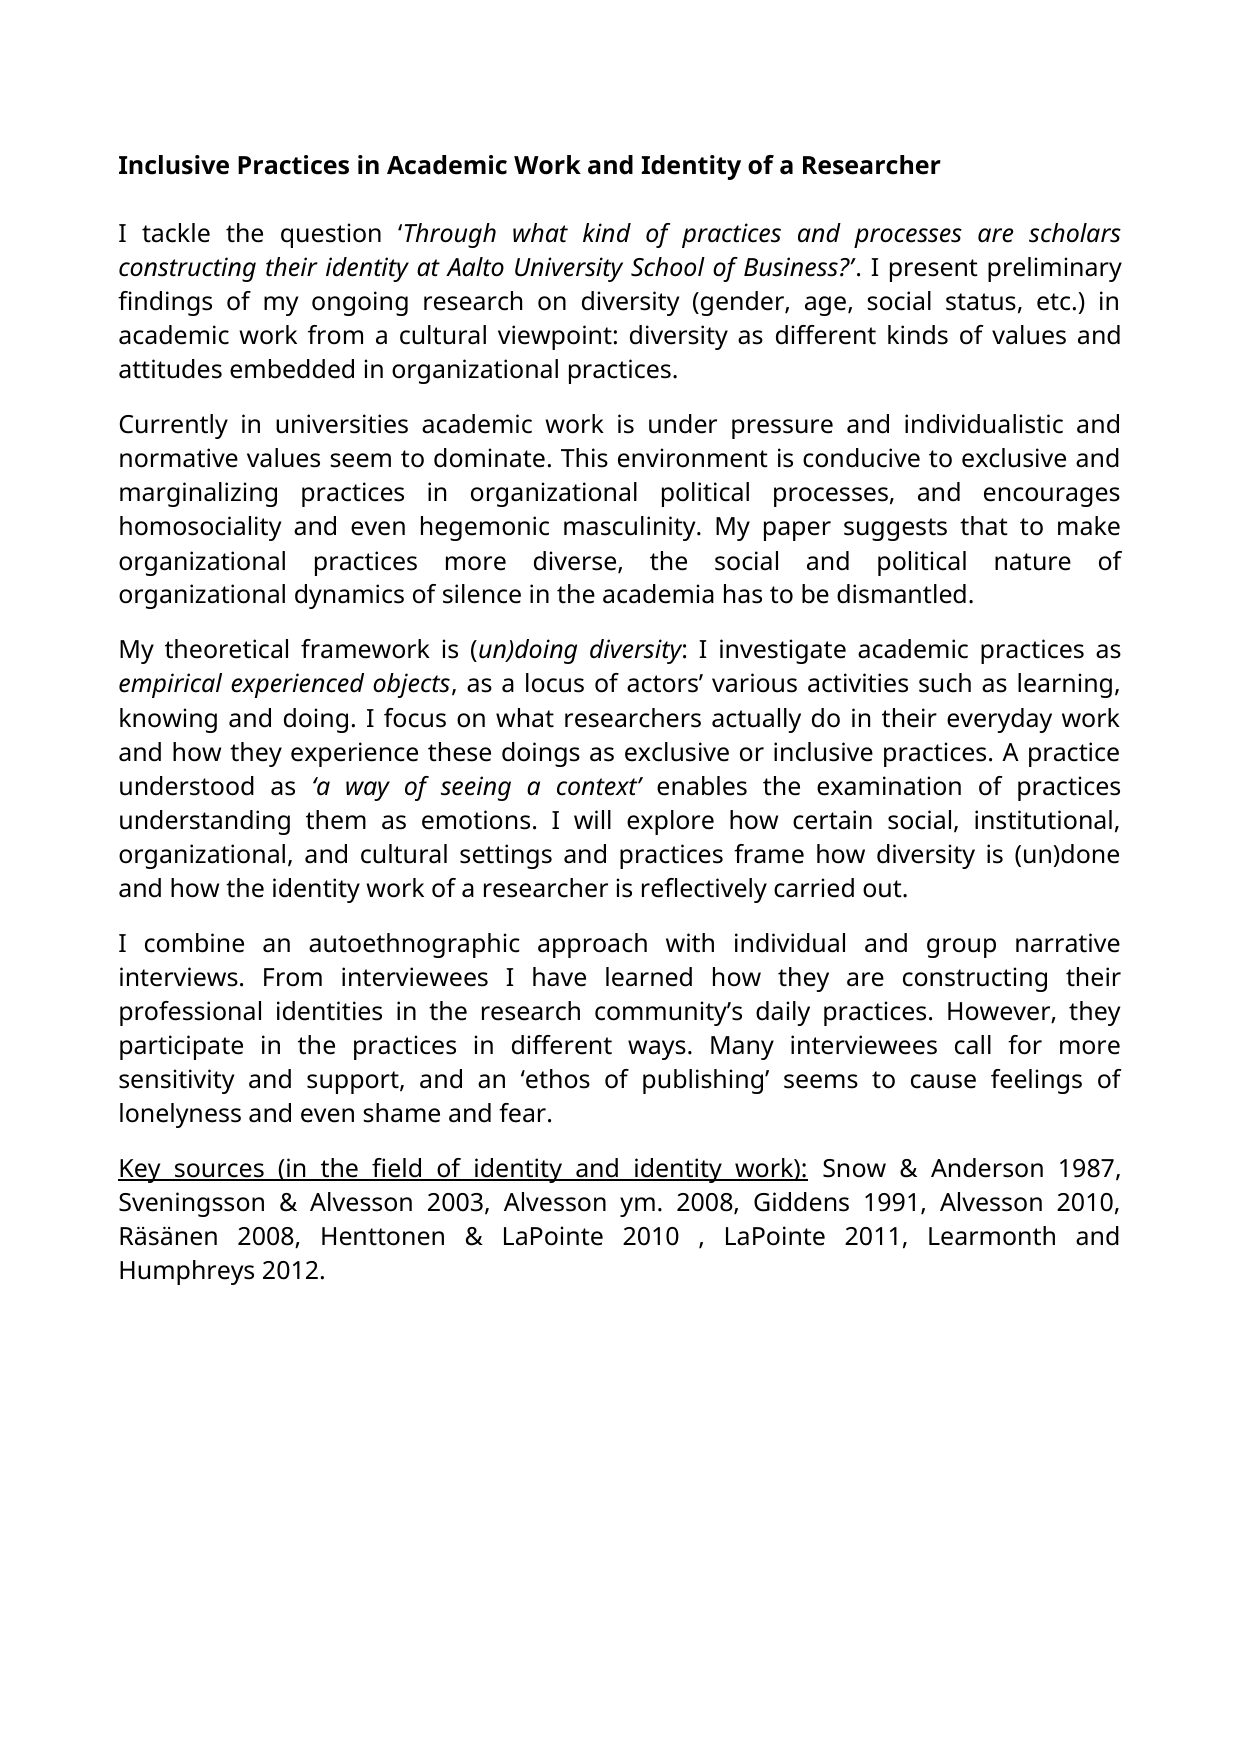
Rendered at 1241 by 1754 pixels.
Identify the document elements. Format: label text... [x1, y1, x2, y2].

text I tackle the question ‘Through what kind of practices and processes are scholars constructing their identity at Aalto University School of Business?’. I present preliminary findings of my ongoing research on diversity (gender, age, social status, etc.) in academic work from a cultural viewpoint: diversity as different kinds of values and attitudes embedded in organizational practices. [118, 216, 1122, 386]
text I combine an autoethnographic approach with individual and group narrative interviews. From interviewees I have learned how they are constructing their professional identities in the research community’s daily practices. However, they participate in the practices in different ways. Many interviewees call for more sensitivity and support, and an ‘ethos of publishing’ seems to cause feelings of lonelyness and even shame and fear. [118, 925, 1122, 1130]
text My theoretical framework is (un)doing diversity: I investigate academic practices as empirical experienced objects, as a locus of actors’ various activities such as learning, knowing and doing. I focus on what researchers actually do in their everyday work and how they experience these doings as exclusive or inclusive practices. A practice understood as ‘a way of seeing a context’ enables the examination of practices understanding them as emotions. I will explore how certain social, institutional, organizational, and cultural settings and practices frame how diversity is (un)done and how the identity work of a researcher is reflectively carried out. [118, 632, 1122, 904]
text Key sources (in the field of identity and identity work): Snow & Anderson 1987, Sveningsson & Alvesson 2003, Alvesson ym. 2008, Giddens 1991, Alvesson 2010, Räsänen 2008, Henttonen & LaPointe 2010 , LaPointe 2011, Learmonth and Humphreys 2012. [118, 1151, 1122, 1287]
text Inclusive Practices in Academic Work and Identity of a Researcher [118, 148, 1122, 182]
text Currently in universities academic work is under pressure and individualistic and normative values seem to dominate. This environment is conducive to exclusive and marginalizing practices in organizational political processes, and encourages homosociality and even hegemonic masculinity. My paper suggests that to make organizational practices more diverse, the social and political nature of organizational dynamics of silence in the academia has to be dismantled. [118, 407, 1122, 611]
